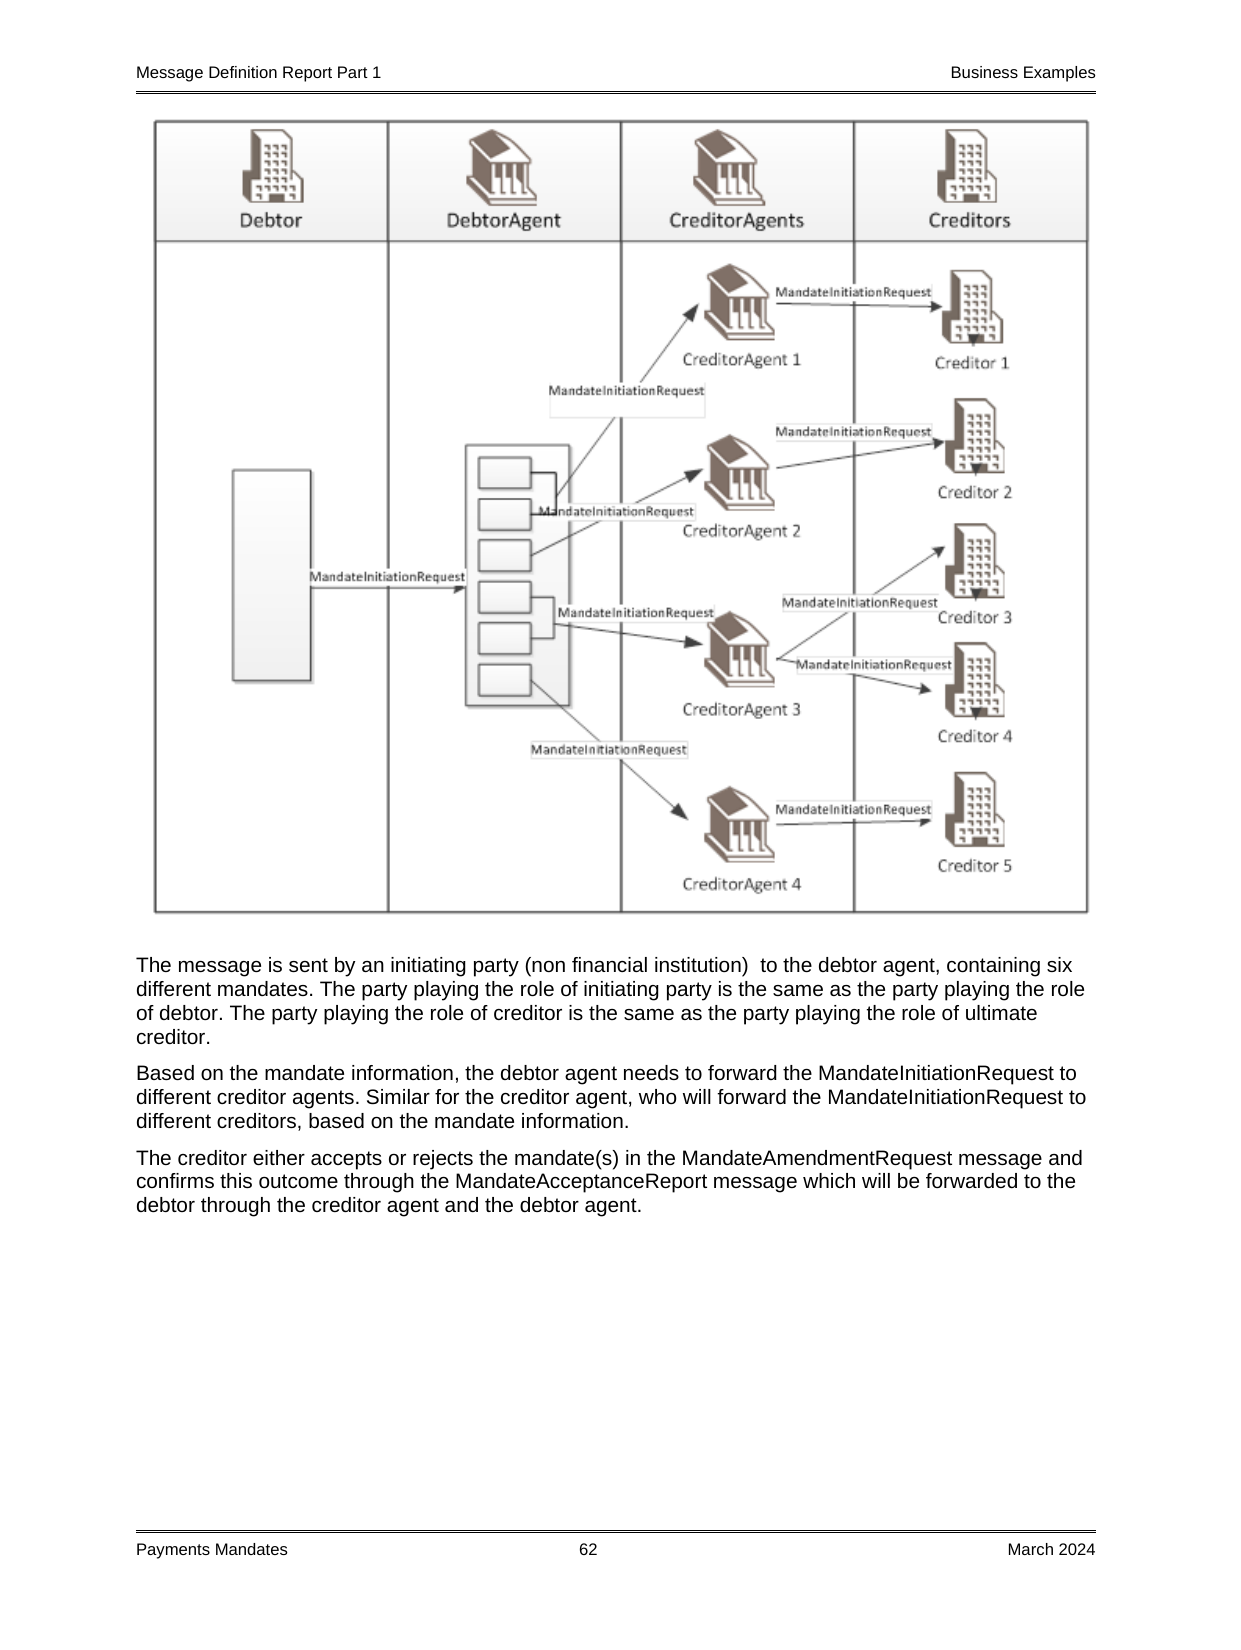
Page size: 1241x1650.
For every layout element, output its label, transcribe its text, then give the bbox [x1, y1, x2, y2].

text Based on the mandate information, the debtor agent needs to forward the MandateInitiationRequest to different creditor agents. Similar for the creditor agent, who will forward the MandateInitiationRequest to different creditors, based on the mandate information. [136, 1061, 1104, 1133]
picture [149, 117, 1091, 916]
text The message is sent by an initiating party (non financial institution) to the debtor agent, containing six different mandates. The party playing the role of initiating party is the same as the party playing the role of debtor. The party playing the role of creditor is the same as the party playing the role of ultimate creditor. [136, 953, 1104, 1048]
text The creditor either accepts or rejects the mandate(s) in the MandateAmendmentRequest message and confirms this outcome through the MandateAcceptanceReport message which will be forwarded to the debtor through the creditor agent and the debtor agent. [136, 1145, 1104, 1217]
